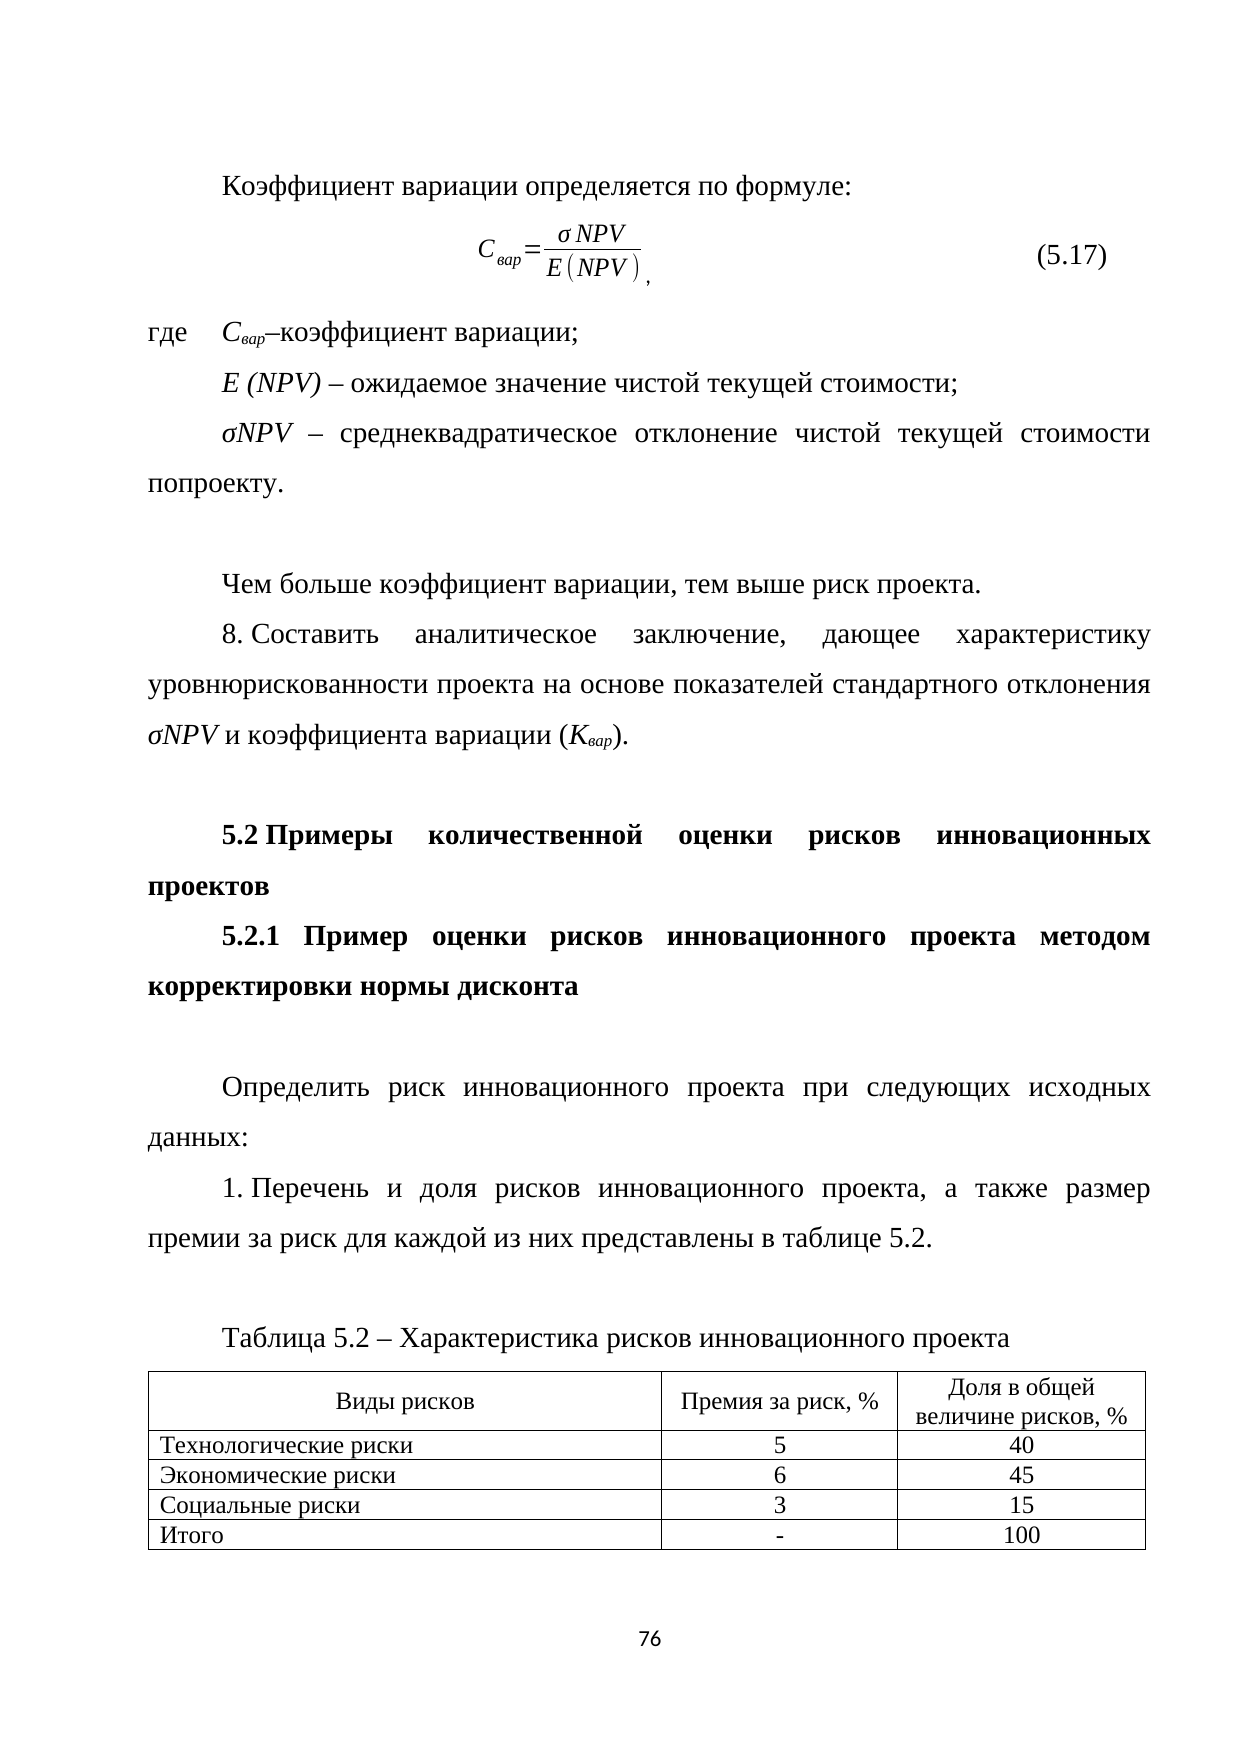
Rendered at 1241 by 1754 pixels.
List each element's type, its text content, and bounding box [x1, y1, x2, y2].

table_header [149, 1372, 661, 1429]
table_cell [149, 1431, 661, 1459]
text σNPV – среднеквадратическое отклонение чистой текущей стоимости попроекту. [148, 415, 1152, 499]
text 5.2.1 Пример оценки рисков инновационного проекта методом корректировки нормы дисконта [148, 918, 1152, 1002]
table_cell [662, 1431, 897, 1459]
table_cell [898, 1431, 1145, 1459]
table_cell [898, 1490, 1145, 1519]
text 5.2 Примеры количественной оценки рисков инновационных проектов [148, 817, 1152, 901]
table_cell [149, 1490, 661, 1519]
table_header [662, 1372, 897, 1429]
text 1. Перечень и доля рисков инновационного проекта, а также размер премии за риск для каждой из них представлены в таблице 5.2. [148, 1170, 1152, 1253]
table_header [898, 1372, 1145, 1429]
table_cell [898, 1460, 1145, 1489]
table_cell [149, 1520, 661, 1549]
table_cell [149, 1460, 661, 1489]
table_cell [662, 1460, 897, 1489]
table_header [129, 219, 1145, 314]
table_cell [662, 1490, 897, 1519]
text Чем больше коэффициент вариации, тем выше риск проекта. [148, 566, 1152, 599]
text Коэффициент вариации определяется по формуле: [148, 168, 1152, 202]
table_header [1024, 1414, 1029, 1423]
text Таблица 5.2 – Характеристика рисков инновационного проекта [148, 1321, 1152, 1354]
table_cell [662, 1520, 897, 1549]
text где Cвар–коэффициент вариации; [148, 314, 1152, 348]
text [148, 365, 1152, 398]
text 8. Составить аналитическое заключение, дающее характеристику уровнюрискованности проекта на основе показателей стандартного отклонения σNPV и коэффициента вариации (Квар). [148, 616, 1152, 750]
text Определить риск инновационного проекта при следующих исходных данных: [148, 1069, 1152, 1153]
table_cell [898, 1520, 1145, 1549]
